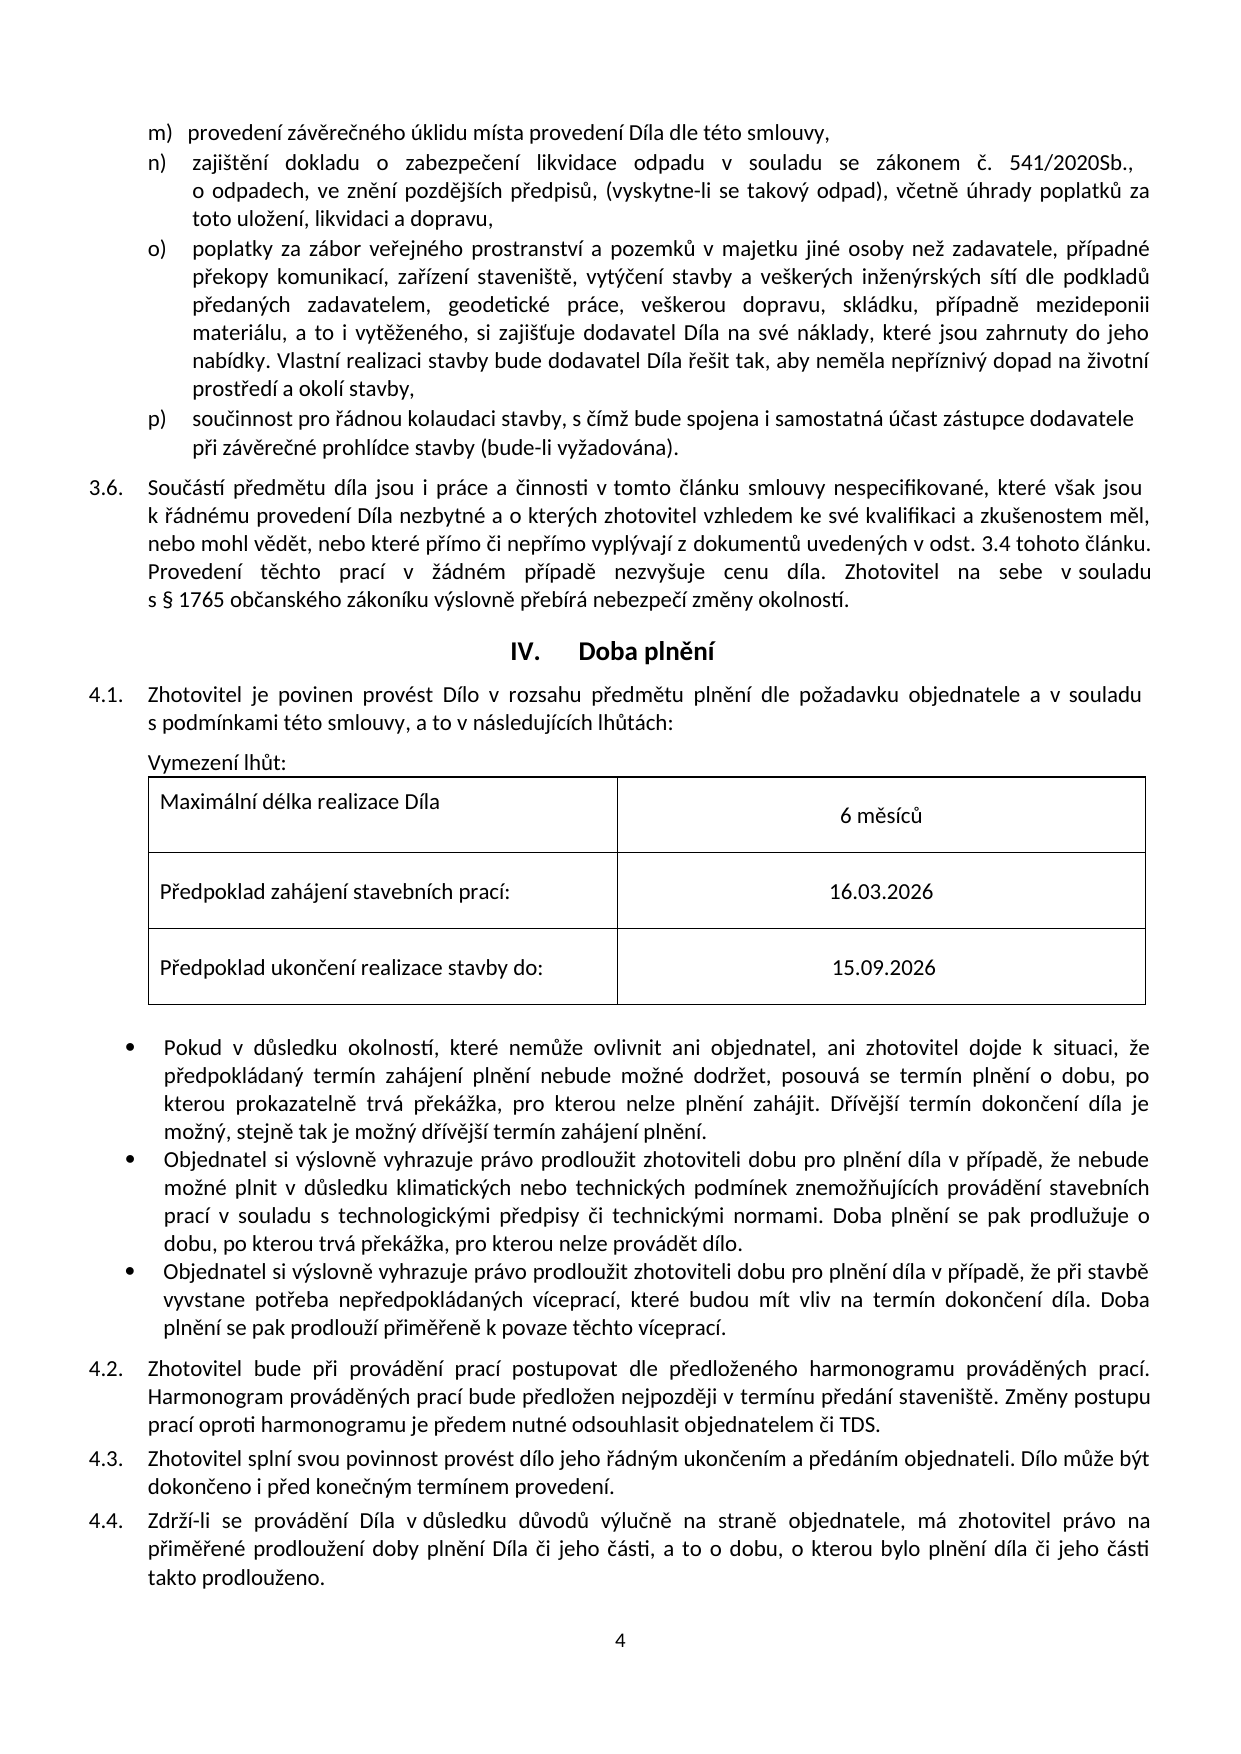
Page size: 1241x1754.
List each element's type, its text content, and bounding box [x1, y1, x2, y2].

list Objednatel si výslovně vyhrazuje právo prodloužit zhotoviteli dobu pro plnění díla v případě, že při stavbě vyvstane potřeba nepředpokládaných víceprací, které budou mít vliv na termín dokončení díla. Doba plnění se pak prodlouží přiměřeně k povaze těchto víceprací. [126, 1257, 1152, 1341]
subtitle Doba plnění [103, 634, 1152, 667]
table_header Maximální délka realizace Díla [149, 778, 617, 852]
table_cell Předpoklad ukončení realizace stavby do: [149, 929, 617, 1004]
table_cell Předpoklad zahájení stavebních prací: [149, 853, 617, 928]
list zajištění dokladu o zabezpečení likvidace odpadu v souladu se zákonem č. 541/2020Sb., o odpadech, ve znění pozdějších předpisů, (vyskytne-li se takový odpad), včetně úhrady poplatků za toto uložení, likvidaci a dopravu, [148, 148, 1152, 232]
list Zhotovitel splní svou povinnost provést dílo jeho řádným ukončením a předáním objednateli. Dílo může být dokončeno i před konečným termínem provedení. [89, 1444, 1152, 1500]
list provedení závěrečného úklidu místa provedení Díla dle této smlouvy, [148, 118, 1152, 146]
list poplatky za zábor veřejného prostranství a pozemků v majetku jiné osoby než zadavatele, případné překopy komunikací, zařízení staveniště, vytýčení stavby a veškerých inženýrských sítí dle podkladů předaných zadavatelem, geodetické práce, veškerou dopravu, skládku, případně mezideponii materiálu, a to i vytěženého, si zajišťuje dodavatel Díla na své náklady, které jsou zahrnuty do jeho nabídky. Vlastní realizaci stavby bude dodavatel Díla řešit tak, aby neměla nepříznivý dopad na životní prostředí a okolí stavby, [148, 234, 1152, 402]
list Zhotovitel bude při provádění prací postupovat dle předloženého harmonogramu prováděných prací. Harmonogram prováděných prací bude předložen nejpozději v termínu předání staveniště. Změny postupu prací oproti harmonogramu je předem nutné odsouhlasit objednatelem či TDS. [89, 1354, 1152, 1438]
table_cell 15.09.2026 [618, 929, 1145, 1004]
table_header 6 měsíců [618, 778, 1145, 852]
list Zdrží-li se provádění Díla v důsledku důvodů výlučně na straně objednatele, má zhotovitel právo na přiměřené prodloužení doby plnění Díla či jeho části, a to o dobu, o kterou bylo plnění díla či jeho části takto prodlouženo. [89, 1507, 1152, 1591]
table_cell 16.03.2026 [618, 853, 1145, 928]
list součinnost pro řádnou kolaudaci stavby, s čímž bude spojena i samostatná účast zástupce dodavatele při závěrečné prohlídce stavby (bude-li vyžadována). [148, 404, 1152, 461]
text Vymezení lhůt: [148, 748, 1152, 776]
list Pokud v důsledku okolností, které nemůže ovlivnit ani objednatel, ani zhotovitel dojde k situaci, že předpokládaný termín zahájení plnění nebude možné dodržet, posouvá se termín plnění o dobu, po kterou prokazatelně trvá překážka, pro kterou nelze plnění zahájit. Dřívější termín dokončení díla je možný, stejně tak je možný dřívější termín zahájení plnění. [126, 1033, 1152, 1145]
list Objednatel si výslovně vyhrazuje právo prodloužit zhotoviteli dobu pro plnění díla v případě, že nebude možné plnit v důsledku klimatických nebo technických podmínek znemožňujících provádění stavebních prací v souladu s technologickými předpisy či technickými normami. Doba plnění se pak prodlužuje o dobu, po kterou trvá překážka, pro kterou nelze provádět dílo. [126, 1145, 1152, 1257]
list Součástí předmětu díla jsou i práce a činnosti v tomto článku smlouvy nespecifikované, které však jsou k řádnému provedení Díla nezbytné a o kterých zhotovitel vzhledem ke své kvalifikaci a zkušenostem měl, nebo mohl vědět, nebo které přímo či nepřímo vyplývají z dokumentů uvedených v odst. 3.4 tohoto článku. Provedení těchto prací v žádném případě nezvyšuje cenu díla. Zhotovitel na sebe v souladu s § 1765 občanského zákoníku výslovně přebírá nebezpečí změny okolností. [89, 473, 1152, 613]
list Zhotovitel je povinen provést Dílo v rozsahu předmětu plnění dle požadavku objednatele a v souladu s podmínkami této smlouvy, a to v následujících lhůtách: [89, 680, 1152, 736]
